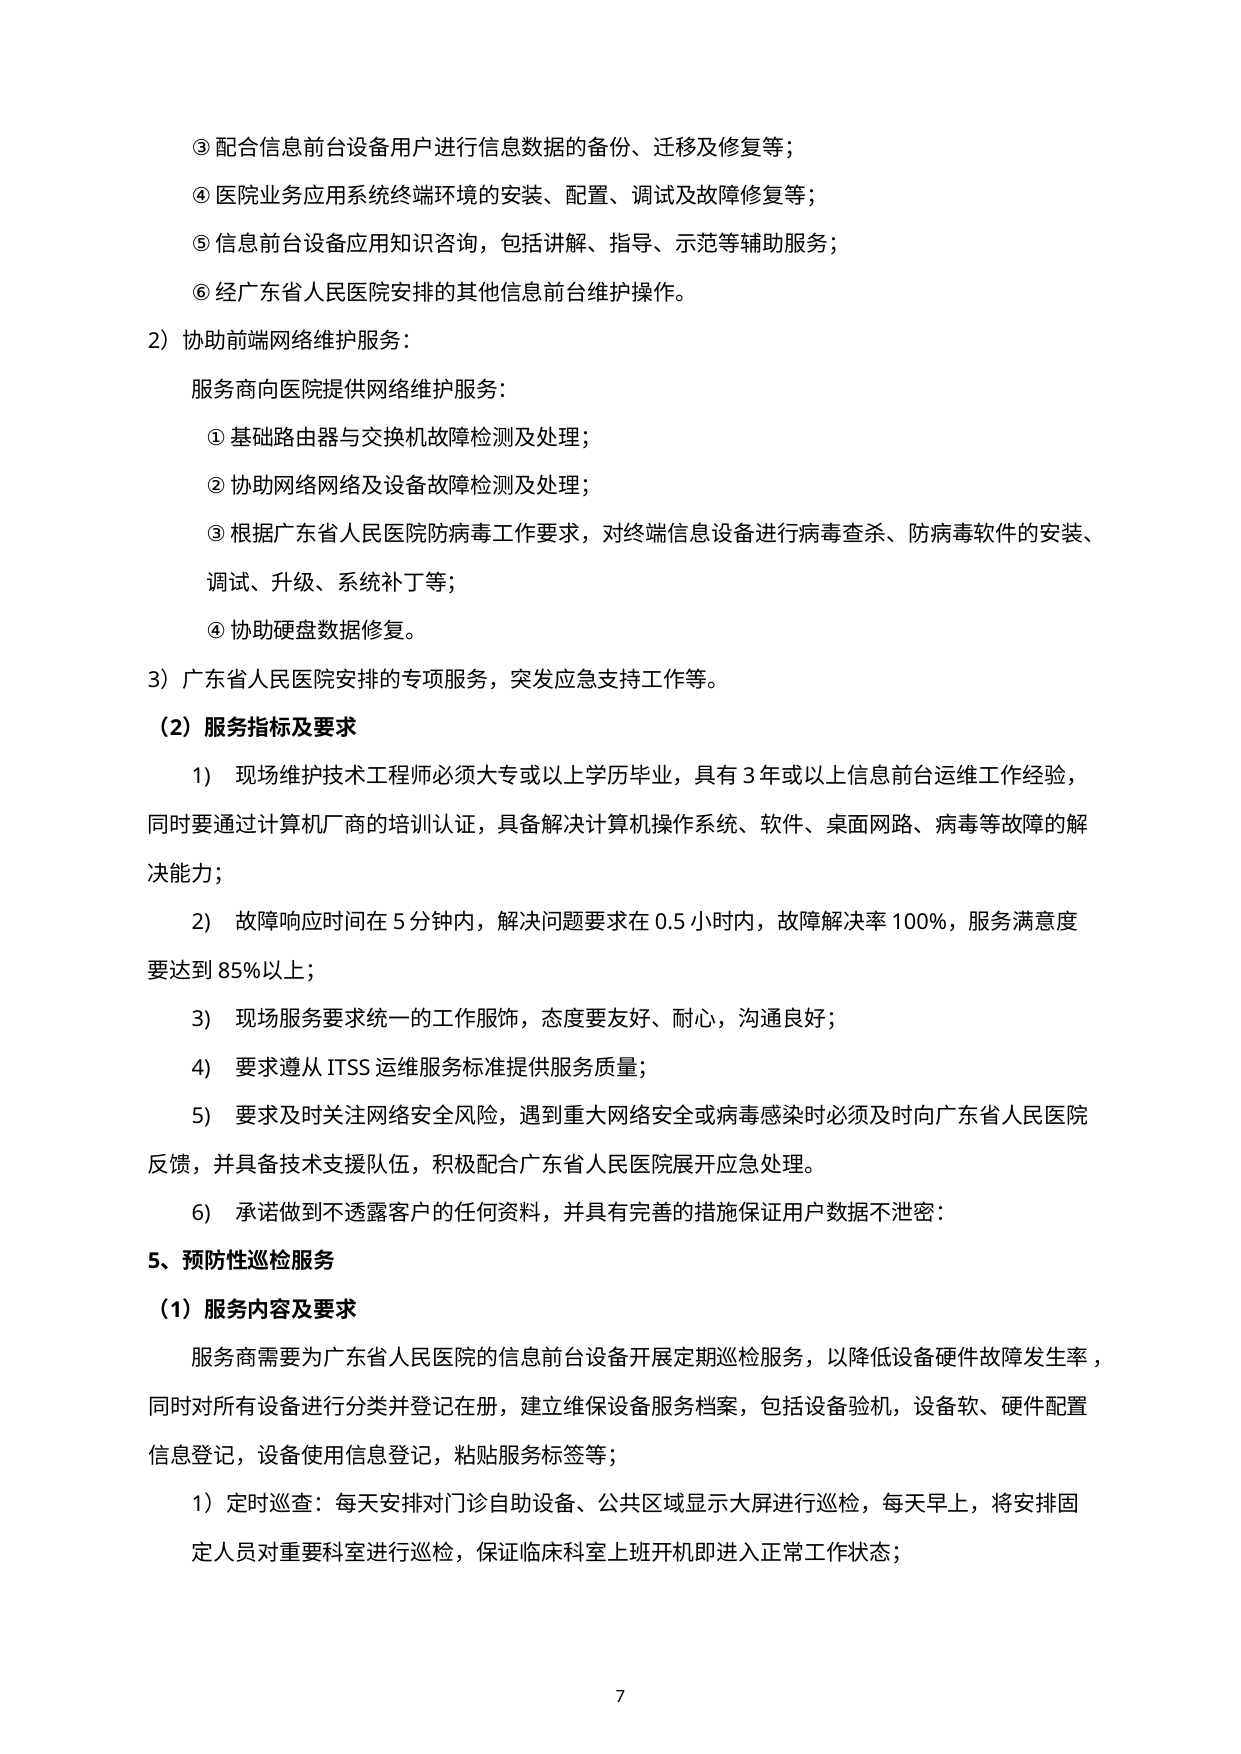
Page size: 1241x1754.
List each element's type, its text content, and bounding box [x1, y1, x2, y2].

text ⑥经广东省人民医院安排的其他信息前台维护操作。 [191, 274, 1092, 307]
text 服务商向医院提供网络维护服务： [191, 371, 1092, 404]
text 3）广东省人民医院安排的专项服务，突发应急支持工作等。 [148, 662, 1092, 694]
list 要求及时关注网络安全风险，遇到重大网络安全或病毒感染时必须及时向广东省人民医院反馈，并具备技术支援队伍，积极配合广东省人民医院展开应急处理。 [148, 1098, 1092, 1179]
text 2）协助前端网络维护服务： [148, 323, 1092, 355]
list 承诺做到不透露客户的任何资料，并具有完善的措施保证用户数据不泄密： [148, 1195, 1092, 1227]
text ③根据广东省人民医院防病毒工作要求，对终端信息设备进行病毒查杀、防病毒软件的安装、调试、升级、系统补丁等； [206, 516, 1092, 597]
text （1）服务内容及要求 [148, 1292, 1092, 1324]
text 1）定时巡查：每天安排对门诊自助设备、公共区域显示大屏进行巡检，每天早上，将安排固定人员对重要科室进行巡检，保证临床科室上班开机即进入正常工作状态； [191, 1486, 1092, 1567]
list 现场服务要求统一的工作服饰，态度要友好、耐心，沟通良好； [148, 1001, 1092, 1034]
text 服务商需要为广东省人民医院的信息前台设备开展定期巡检服务，以降低设备硬件故障发生率，同时对所有设备进行分类并登记在册，建立维保设备服务档案，包括设备验机，设备软、硬件配置信息登记，设备使用信息登记，粘贴服务标签等； [148, 1340, 1092, 1470]
list 现场维护技术工程师必须大专或以上学历毕业，具有3年或以上信息前台运维工作经验，同时要通过计算机厂商的培训认证，具备解决计算机操作系统、软件、桌面网路、病毒等故障的解决能力； [148, 758, 1092, 888]
text ②协助网络网络及设备故障检测及处理； [206, 468, 1092, 500]
text 5、预防性巡检服务 [148, 1243, 1092, 1276]
text （2）服务指标及要求 [148, 710, 1092, 742]
text ④医院业务应用系统终端环境的安装、配置、调试及故障修复等； [191, 178, 1092, 210]
text ⑤信息前台设备应用知识咨询，包括讲解、指导、示范等辅助服务； [191, 226, 1092, 259]
list 故障响应时间在5分钟内，解决问题要求在0.5小时内，故障解决率100%，服务满意度要达到85%以上； [148, 904, 1092, 985]
list 要求遵从ITSS运维服务标准提供服务质量； [148, 1049, 1092, 1082]
text ④协助硬盘数据修复。 [206, 613, 1092, 646]
text ①基础路由器与交换机故障检测及处理； [206, 419, 1092, 452]
text ③配合信息前台设备用户进行信息数据的备份、迁移及修复等； [191, 129, 1092, 162]
